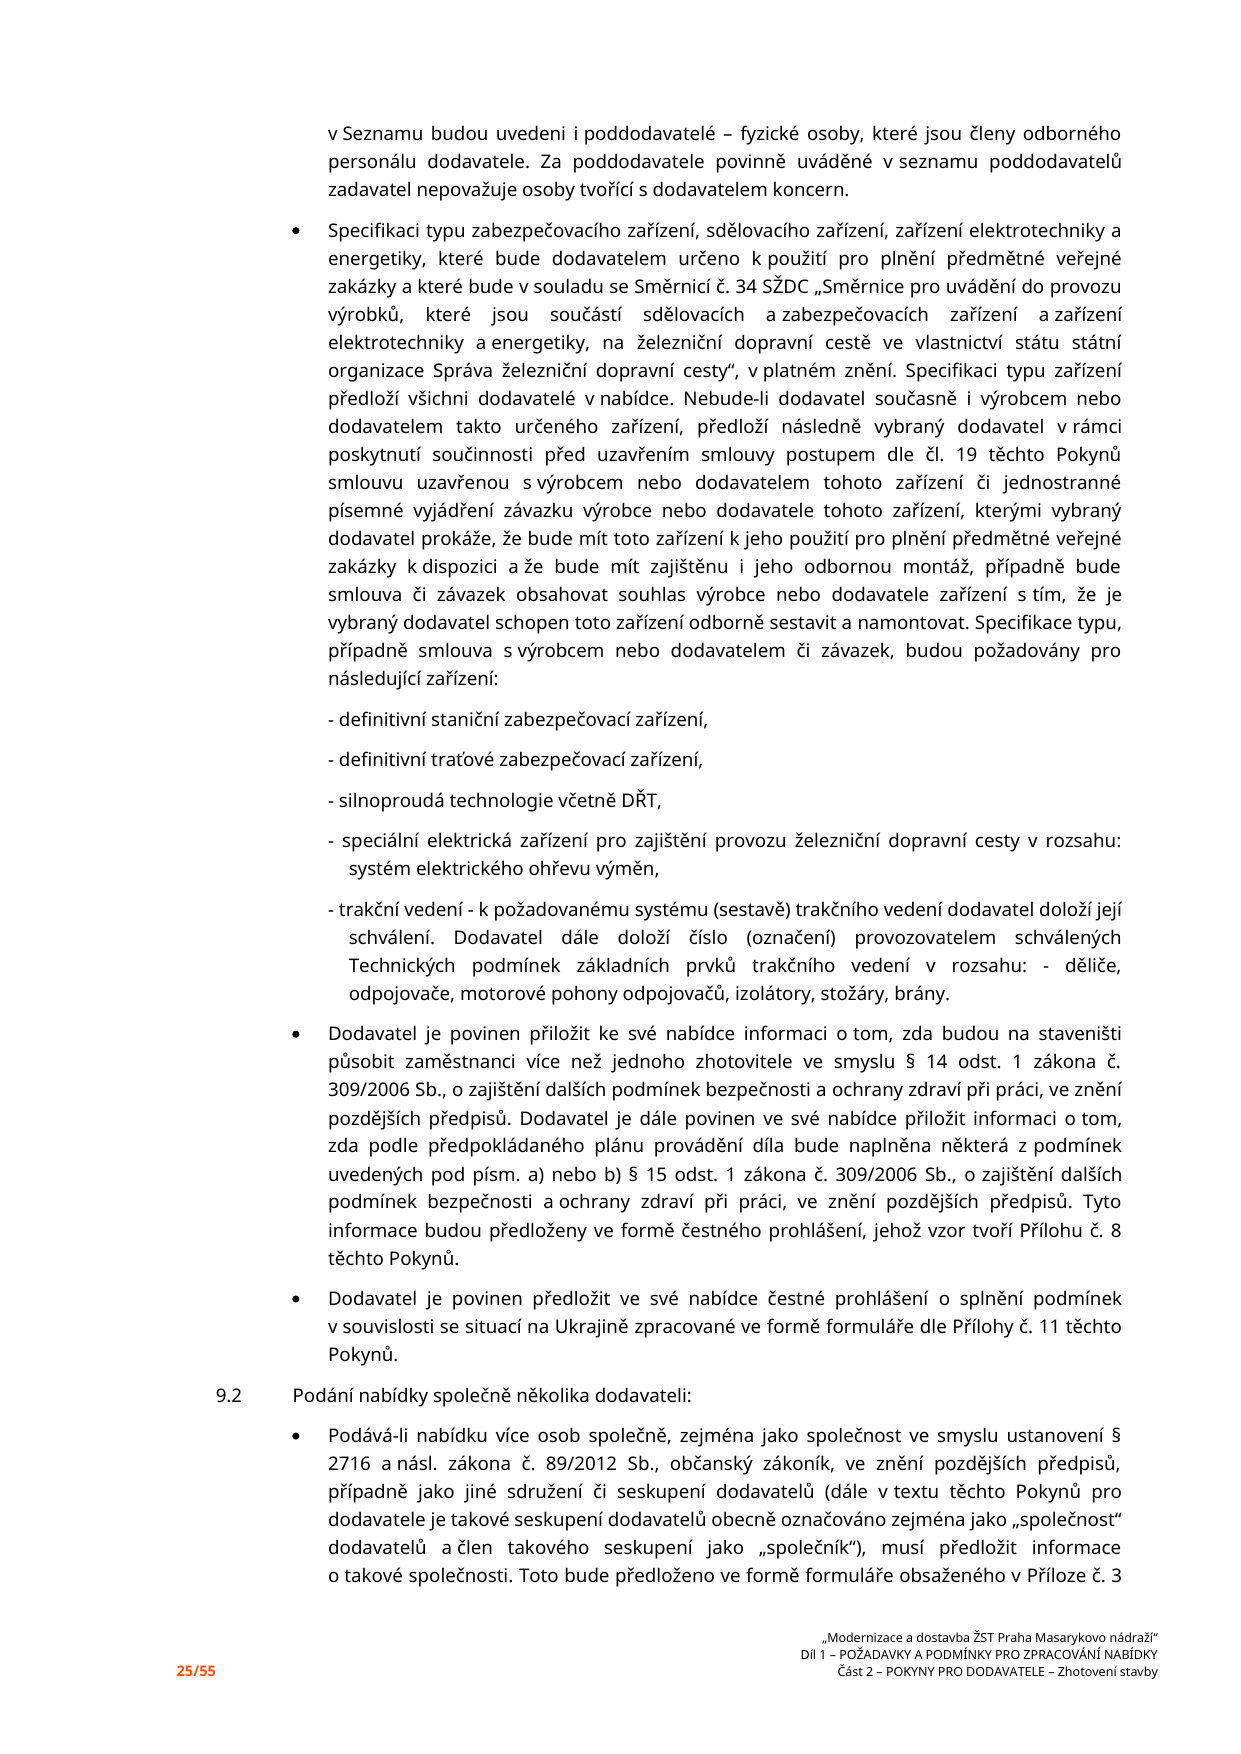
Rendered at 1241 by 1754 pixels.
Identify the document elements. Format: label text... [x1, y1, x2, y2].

list - silnoproudá technologie včetně DŘT, [328, 787, 1122, 813]
text Dodavatel je povinen přiložit ke své nabídce informaci o tom, zda budou na staveništi působit zaměstnanci více než jednoho zhotovitele ve smyslu § 14 odst. 1 zákona č. 309/2006 Sb., o zajištění dalších podmínek bezpečnosti a ochrany zdraví při práci, ve znění pozdějších předpisů. Dodavatel je dále povinen ve své nabídce přiložit informaci o tom, zda podle předpokládaného plánu provádění díla bude naplněna některá z podmínek uvedených pod písm. a) nebo b) § 15 odst. 1 zákona č. 309/2006 Sb., o zajištění dalších podmínek bezpečnosti a ochrany zdraví při práci, ve znění pozdějších předpisů. Tyto informace budou předloženy ve formě čestného prohlášení, jehož vzor tvoří Přílohu č. 8 těchto Pokynů. [292, 1021, 1122, 1270]
text Podání nabídky společně několika dodavateli: [216, 1382, 1122, 1407]
list - speciální elektrická zařízení pro zajištění provozu železniční dopravní cesty v rozsahu: systém elektrického ohřevu výměn, [328, 828, 1122, 881]
list - definitivní traťové zabezpečovací zařízení, [328, 747, 1122, 772]
list - definitivní staniční zabezpečovací zařízení, [328, 706, 1122, 732]
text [292, 1422, 1122, 1588]
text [292, 121, 1122, 202]
text Specifikaci typu zabezpečovacího zařízení, sdělovacího zařízení, zařízení elektrotechniky a energetiky, které bude dodavatelem určeno k použití pro plnění předmětné veřejné zakázky a které bude v souladu se Směrnicí č. 34 SŽDC „Směrnice pro uvádění do provozu výrobků, které jsou součástí sdělovacích a zabezpečovacích zařízení a zařízení elektrotechniky a energetiky, na železniční dopravní cestě ve vlastnictví státu státní organizace Správa železniční dopravní cesty“, v platném znění. Specifikaci typu zařízení předloží všichni dodavatelé v nabídce. Nebude-li dodavatel současně i výrobcem nebo dodavatelem takto určeného zařízení, předloží následně vybraný dodavatel v rámci poskytnutí součinnosti před uzavřením smlouvy postupem dle čl. 19 těchto Pokynů smlouvu uzavřenou s výrobcem nebo dodavatelem tohoto zařízení či jednostranné písemné vyjádření závazku výrobce nebo dodavatele tohoto zařízení, kterými vybraný dodavatel prokáže, že bude mít toto zařízení k jeho použití pro plnění předmětné veřejné zakázky k dispozici a že bude mít zajištěnu i jeho odbornou montáž, případně bude smlouva či závazek obsahovat souhlas výrobce nebo dodavatele zařízení s tím, že je vybraný dodavatel schopen toto zařízení odborně sestavit a namontovat. Specifikace typu, případně smlouva s výrobcem nebo dodavatelem či závazek, budou požadovány pro následující zařízení: [292, 217, 1122, 691]
list - trakční vedení - k požadovanému systému (sestavě) trakčního vedení dodavatel doloží její schválení. Dodavatel dále doloží číslo (označení) provozovatelem schválených Technických podmínek základních prvků trakčního vedení v rozsahu: - děliče, odpojovače, motorové pohony odpojovačů, izolátory, stožáry, brány. [328, 896, 1122, 1006]
text Dodavatel je povinen předložit ve své nabídce čestné prohlášení o splnění podmínek v souvislosti se situací na Ukrajině zpracované ve formě formuláře dle Přílohy č. 11 těchto Pokynů. [292, 1285, 1122, 1367]
